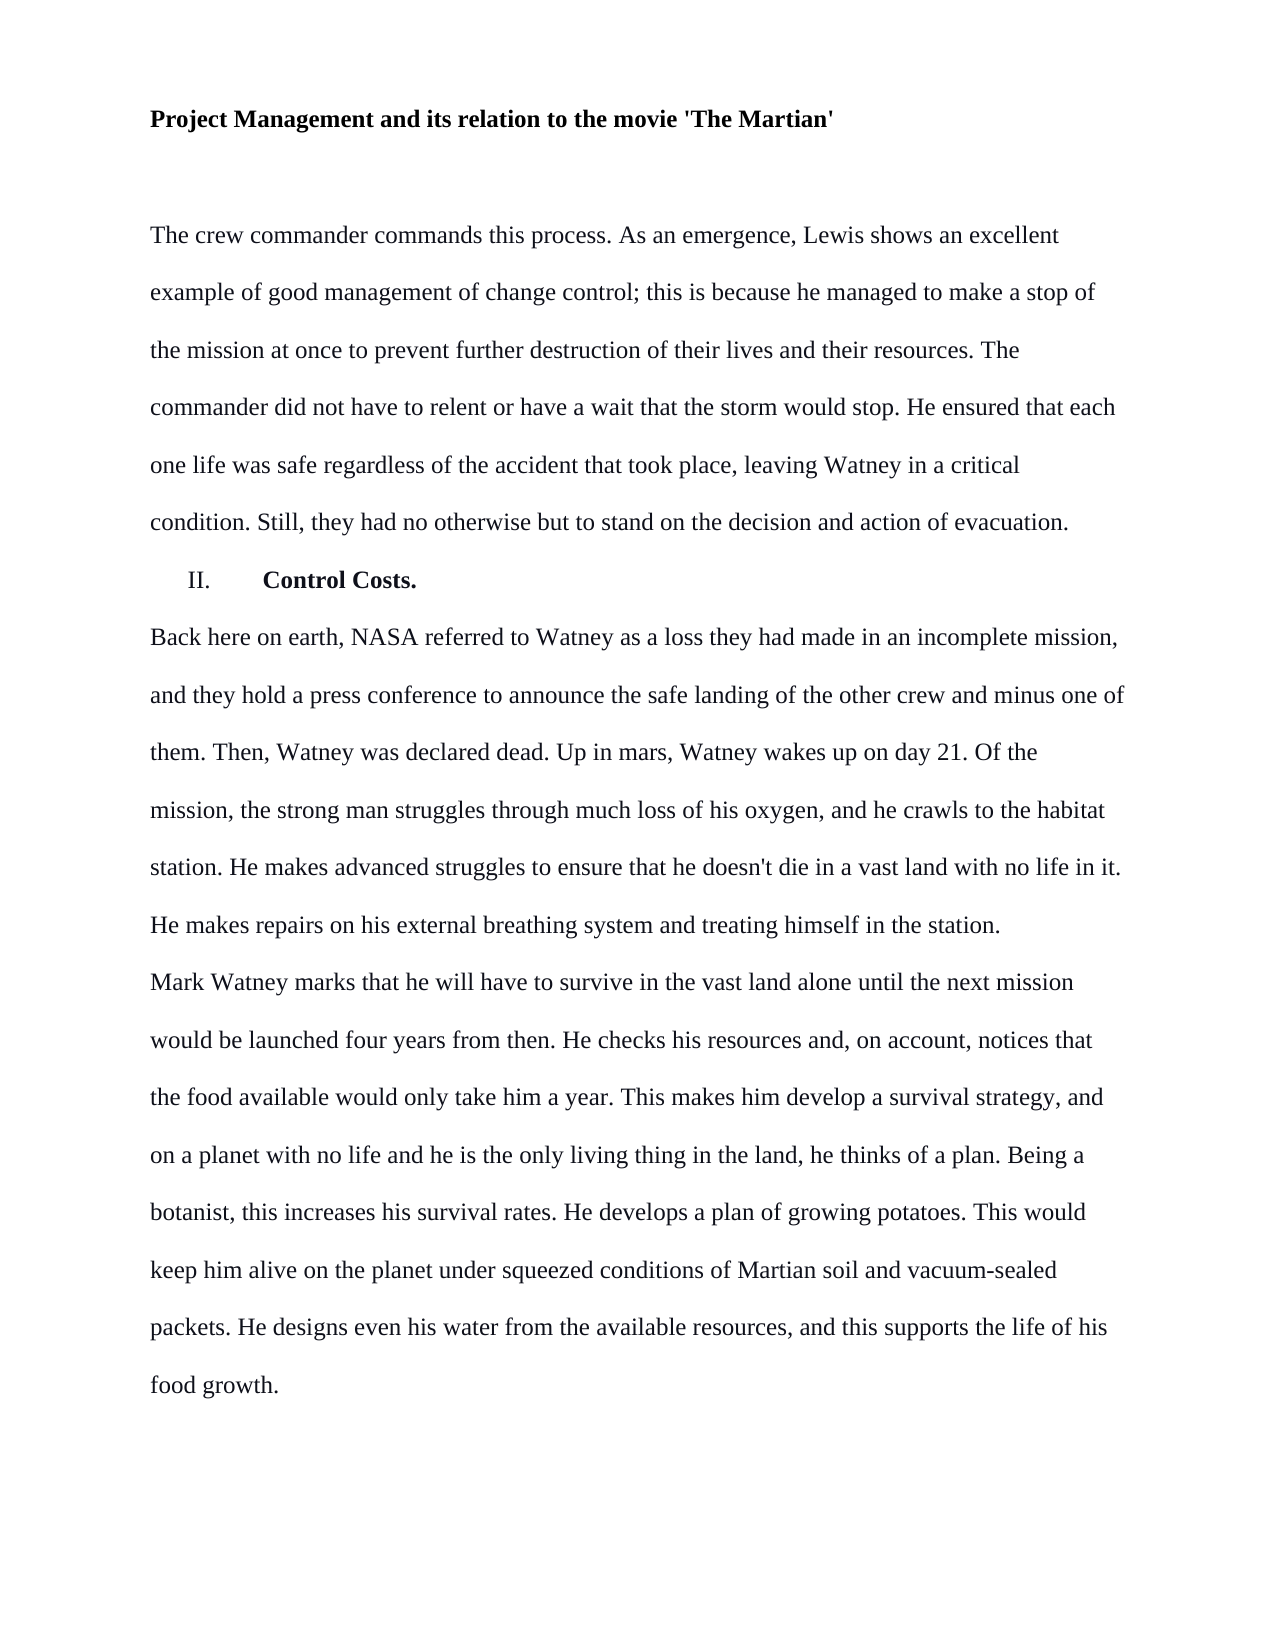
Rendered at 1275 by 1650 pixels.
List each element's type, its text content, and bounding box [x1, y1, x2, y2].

text The crew commander commands this process. As an emergence, Lewis shows an excellent example of good management of change control; this is because he managed to make a stop of the mission at once to prevent further destruction of their lives and their resources. The commander did not have to relent or have a wait that the storm would stop. He ensured that each one life was safe regardless of the accident that took place, leaving Watney in a critical condition. Still, they had no otherwise but to stand on the decision and action of evacuation. [150, 220, 1125, 536]
text Mark Watney marks that he will have to survive in the vast land alone until the next mission would be launched four years from then. He checks his resources and, on account, notices that the food available would only take him a year. This makes him develop a survival strategy, and on a planet with no life and he is the only living thing in the land, he thinks of a plan. Being a botanist, this increases his survival rates. He develops a plan of growing potatoes. This would keep him alive on the planet under squeezed conditions of Martian soil and vacuum-sealed packets. He designs even his water from the available resources, and this supports the life of his food growth. [150, 967, 1125, 1399]
text Back here on earth, NASA referred to Watney as a loss they had made in an incomplete mission, and they hold a press conference to announce the safe landing of the other crew and minus one of them. Then, Watney was declared dead. Up in mars, Watney wakes up on day 21. Of the mission, the strong man struggles through much loss of his oxygen, and he crawls to the habitat station. He makes advanced struggles to ensure that he doesn't die in a vast land with no life in it. He makes repairs on his external breathing system and treating himself in the station. [150, 622, 1125, 939]
list Control Costs. [187, 565, 1125, 594]
